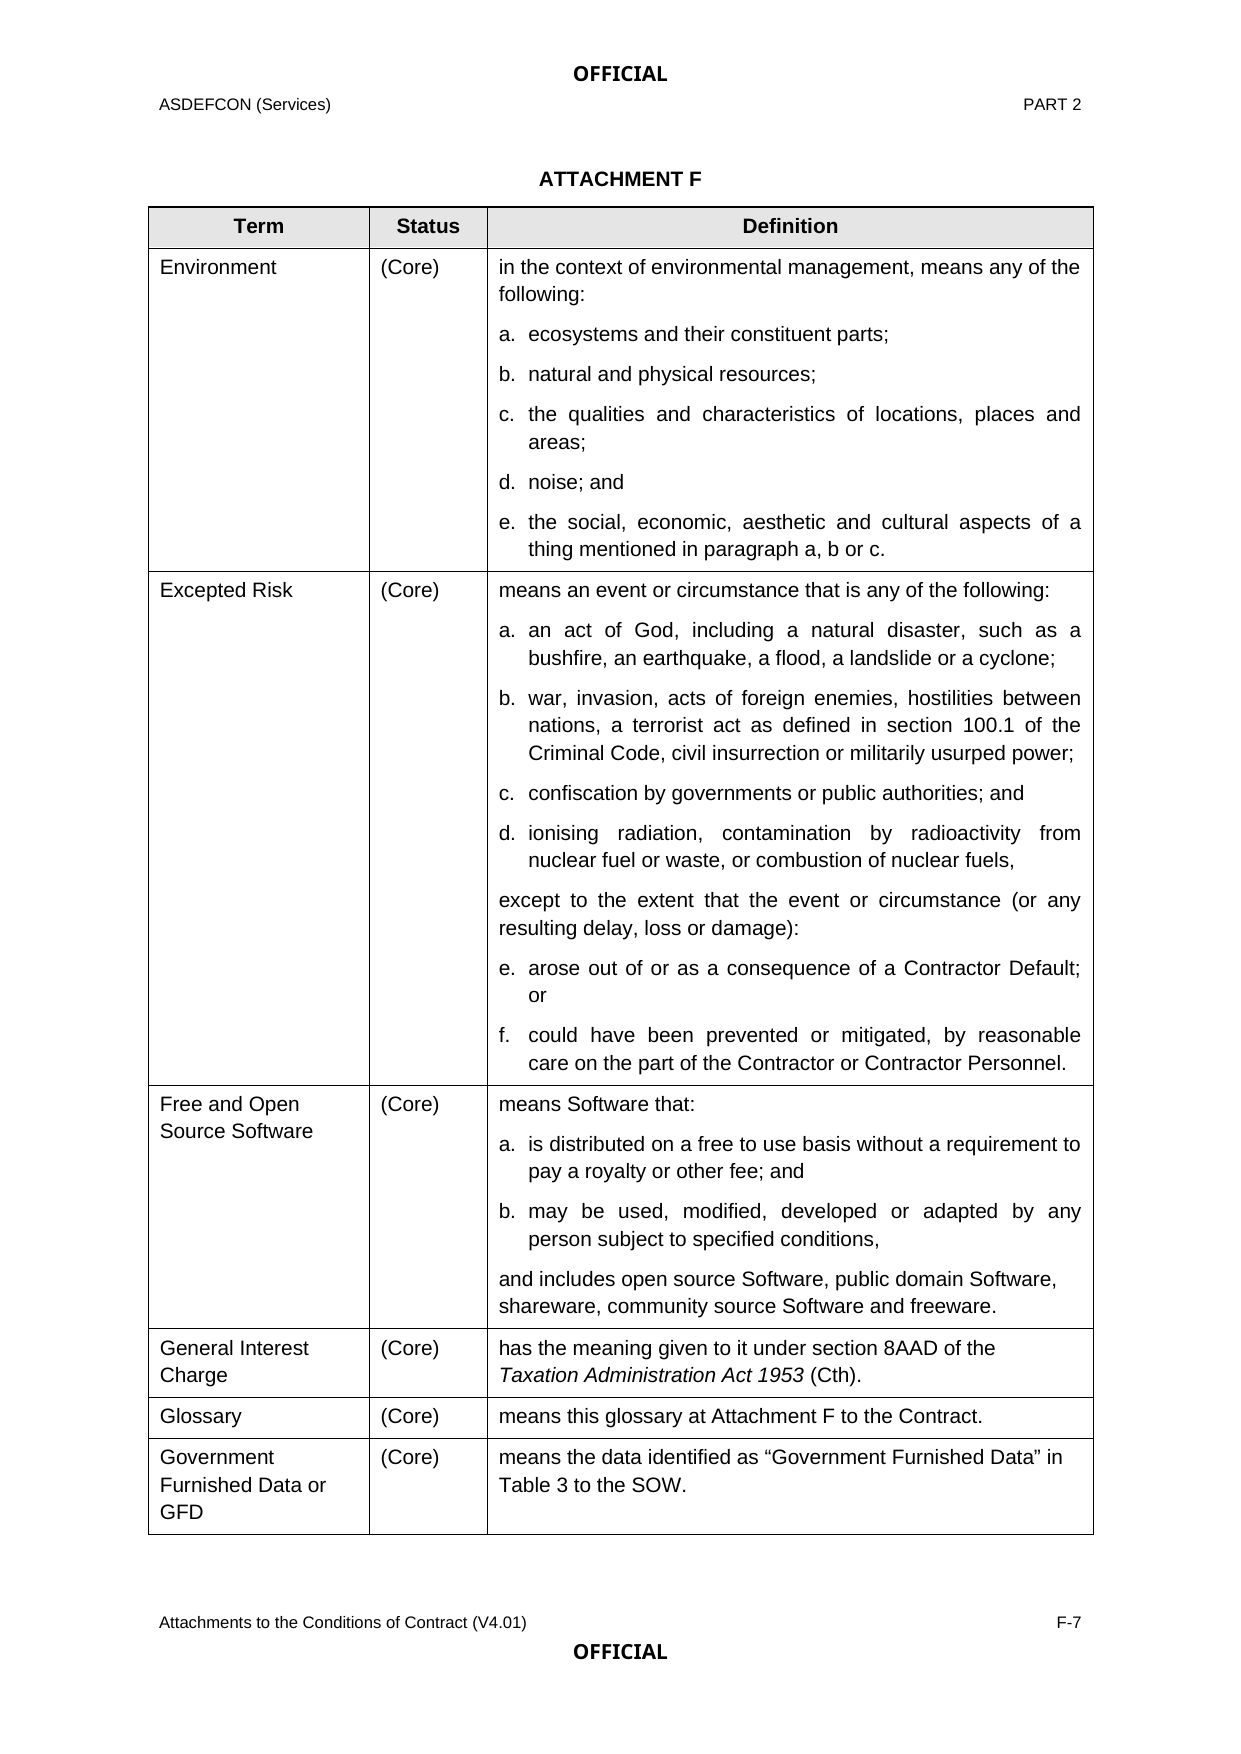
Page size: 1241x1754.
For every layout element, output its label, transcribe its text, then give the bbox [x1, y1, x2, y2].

table_cell (Core) [370, 572, 487, 1084]
table_cell Government Furnished Data or GFD [149, 1439, 369, 1534]
table_cell means an event or circumstance that is any of the following: an act of God, including a natural disaster, such as a bushfire, an earthquake, a flood, a landslide or a cyclone; war, invasion, acts of foreign enemies, hostilities between nations, a terrorist act as defined in section 100.1 of the Criminal Code, civil insurrection or militarily usurped power; confiscation by governments or public authorities; and ionising radiation, contamination by radioactivity from nuclear fuel or waste, or combustion of nuclear fuels, except to the extent that the event or circumstance (or any resulting delay, loss or damage): arose out of or as a consequence of a Contractor Default; or could have been prevented or mitigated, by reasonable care on the part of the Contractor or Contractor Personnel. [488, 572, 1093, 1084]
table_header Status [370, 208, 487, 247]
table_cell (Core) [370, 1439, 487, 1534]
table_cell (Core) [370, 1086, 487, 1328]
table_cell (Core) [370, 1329, 487, 1397]
table_cell Free and Open Source Software [149, 1086, 369, 1328]
table_cell Glossary [149, 1398, 369, 1438]
table_header Term [149, 208, 369, 247]
table_cell has the meaning given to it under section 8AAD of the Taxation Administration Act 1953 (Cth). [488, 1329, 1093, 1397]
table_cell means this glossary at Attachment F to the Contract. [488, 1398, 1093, 1438]
table_cell (Core) [370, 1398, 487, 1438]
table_cell (Core) [370, 249, 487, 571]
table_header Definition [488, 208, 1093, 247]
table_cell Excepted Risk [149, 572, 369, 1084]
table_cell Environment [149, 249, 369, 571]
table_cell means Software that: is distributed on a free to use basis without a requirement to pay a royalty or other fee; and may be used, modified, developed or adapted by any person subject to specified conditions, and includes open source Software, public domain Software, shareware, community source Software and freeware. [488, 1086, 1093, 1328]
table_cell General Interest Charge [149, 1329, 369, 1397]
table_cell means the data identified as “Government Furnished Data” in Table 3 to the SOW. [488, 1439, 1093, 1534]
table_cell in the context of environmental management, means any of the following: ecosystems and their constituent parts; natural and physical resources; the qualities and characteristics of locations, places and areas; noise; and the social, economic, aesthetic and cultural aspects of a thing mentioned in paragraph a, b or c. [488, 249, 1093, 571]
